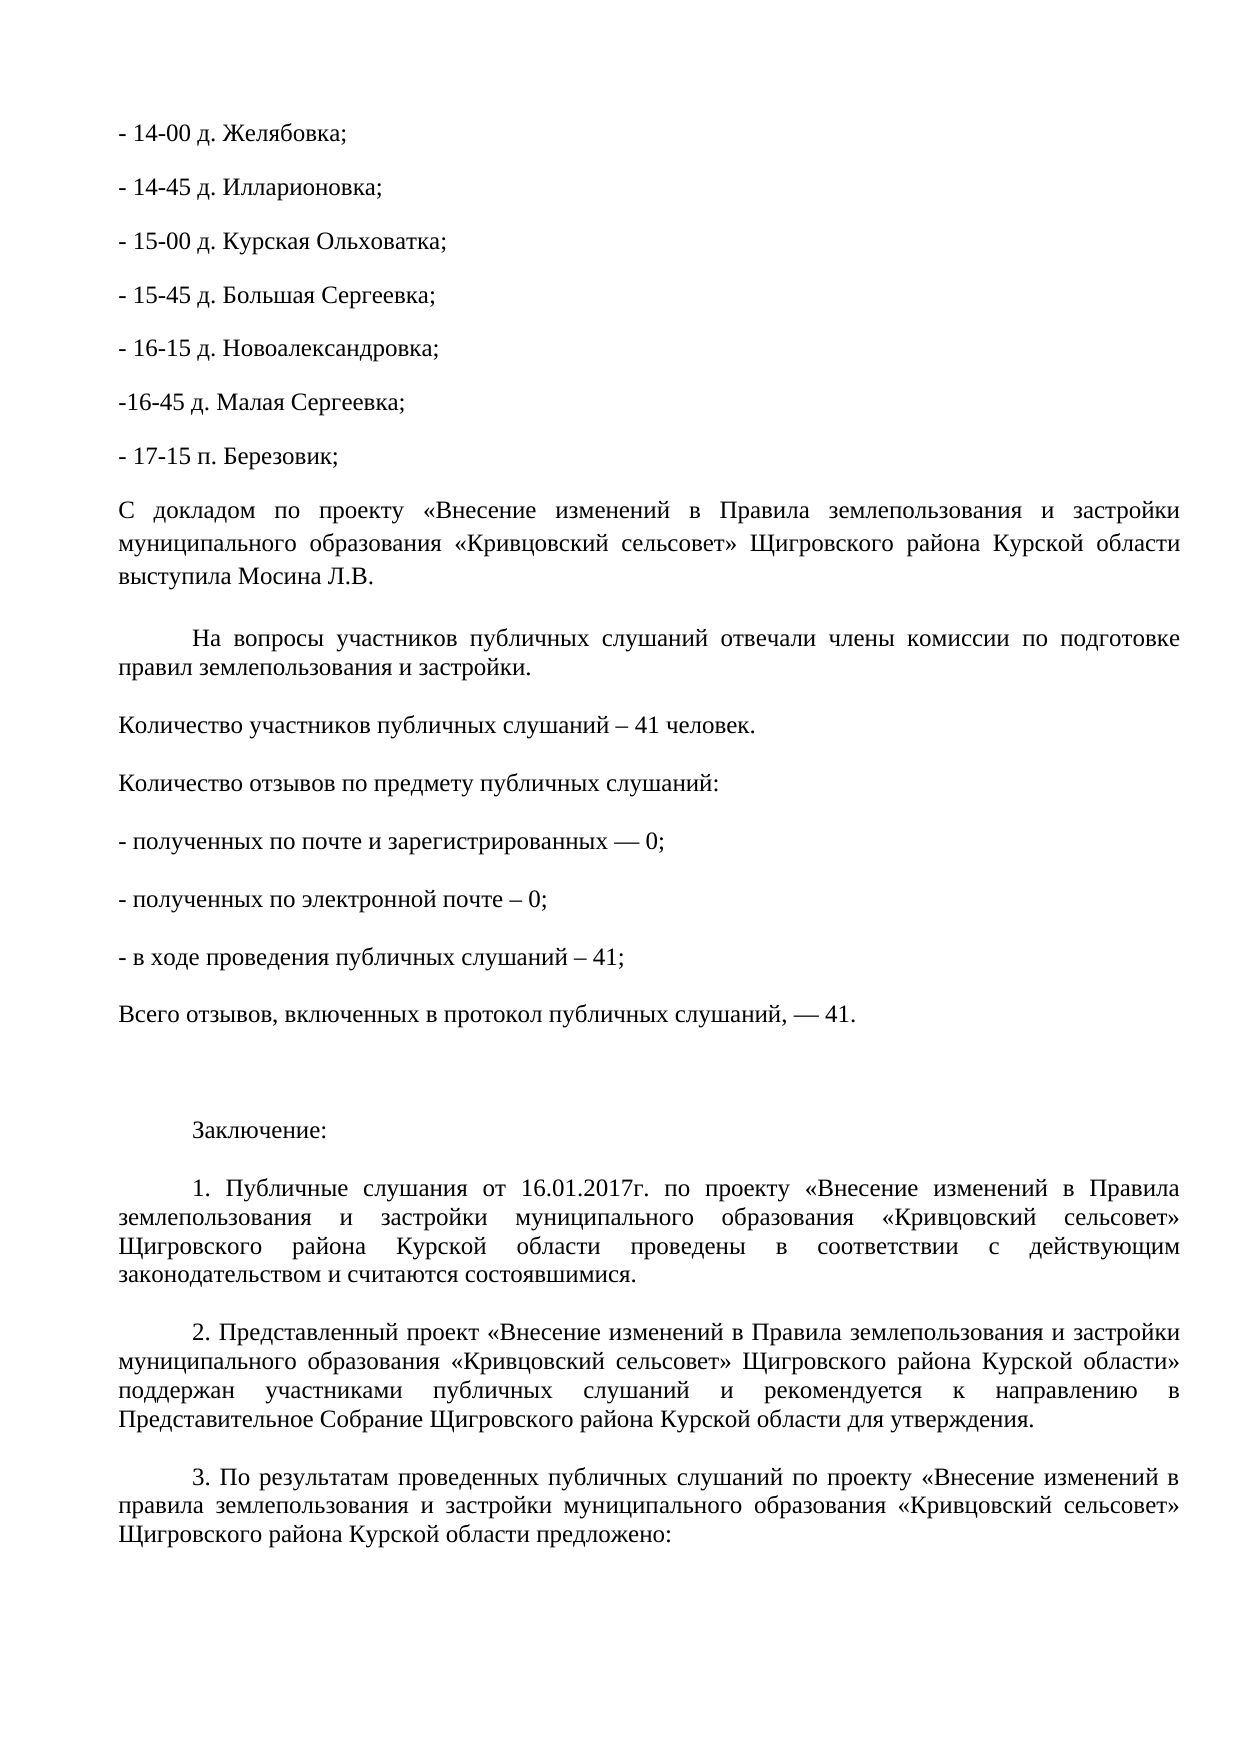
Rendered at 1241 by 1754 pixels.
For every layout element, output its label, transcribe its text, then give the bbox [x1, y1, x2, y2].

text Всего отзывов, включенных в протокол публичных слушаний, — 41. [118, 999, 1181, 1028]
text - 15-00 д. Курская Ольховатка; [118, 226, 1181, 254]
text - полученных по электронной почте – 0; [118, 884, 1181, 912]
text - 17-15 п. Березовик; [118, 441, 1181, 470]
text Количество отзывов по предмету публичных слушаний: [118, 768, 1181, 797]
text На вопросы участников публичных слушаний отвечали члены комиссии по подготовке правил землепользования и застройки. [118, 623, 1181, 681]
text - полученных по почте и зарегистрированных — 0; [118, 826, 1181, 854]
text -16-45 д. Малая Сергеевка; [118, 387, 1181, 416]
text - 15-45 д. Большая Сергеевка; [118, 280, 1181, 308]
text 1. Публичные слушания от 16.01.2017г. по проекту «Внесение изменений в Правила землепользования и застройки муниципального образования «Кривцовский сельсовет» Щигровского района Курской области проведены в соответствии с действующим законодательством и считаются состоявшимися. [118, 1173, 1181, 1288]
text С докладом по проекту «Внесение изменений в Правила землепользования и застройки муниципального образования «Кривцовский сельсовет» Щигровского района Курской области выступила Мосина Л.В. [118, 495, 1181, 590]
text 2. Представленный проект «Внесение изменений в Правила землепользования и застройки муниципального образования «Кривцовский сельсовет» Щигровского района Курской области» поддержан участниками публичных слушаний и рекомендуется к направлению в Представительное Собрание Щигровского района Курской области для утверждения. [118, 1317, 1181, 1432]
text - 14-45 д. Илларионовка; [118, 172, 1181, 201]
text Заключение: [118, 1115, 1181, 1144]
text - в ходе проведения публичных слушаний – 41; [118, 942, 1181, 970]
text 3. По результатам проведенных публичных слушаний по проекту «Внесение изменений в правила землепользования и застройки муниципального образования «Кривцовский сельсовет» Щигровского района Курской области предложено: [118, 1462, 1181, 1548]
text - 14-00 д. Желябовка; [118, 118, 1181, 147]
text Количество участников публичных слушаний – 41 человек. [118, 710, 1181, 739]
text - 16-15 д. Новоалександровка; [118, 333, 1181, 362]
